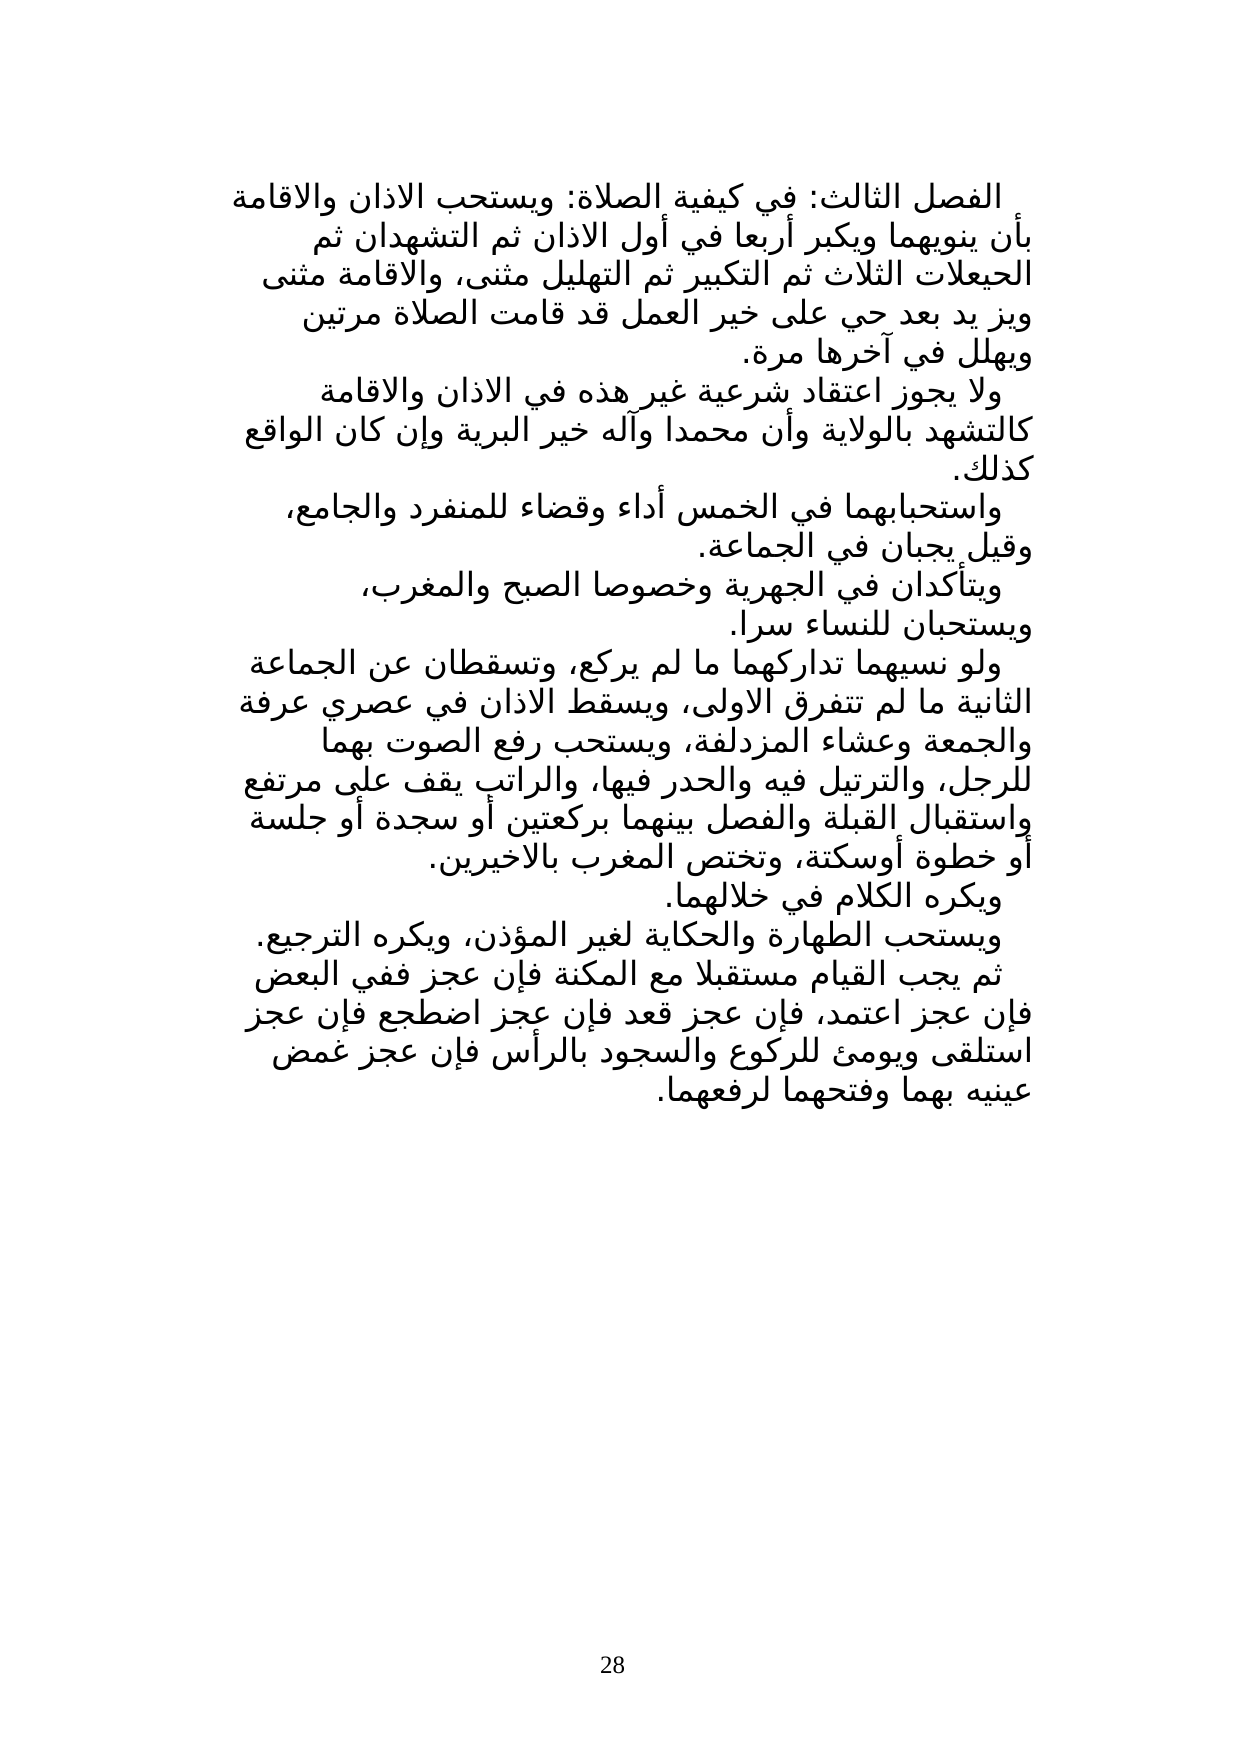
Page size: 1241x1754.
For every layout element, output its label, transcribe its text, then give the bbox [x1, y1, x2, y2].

text واستحبابهما في الخمس أداء وقضاء للمنفرد والجامع، وقيل يجبان في الجماعة. [222, 488, 1033, 566]
text ويتأكدان في الجهرية وخصوصا الصبح والمغرب، ويستحبان للنساء سرا. [222, 566, 1033, 643]
text الفصل الثالث: في كيفية الصلاة: ويستحب الاذان والاقامة بأن ينويهما ويكبر أربعا في أول الاذان ثم التشهدان ثم الحيعلات الثلاث ثم التكبير ثم التهليل مثنى، والاقامة مثنى ويز يد بعد حي على خير العمل قد قامت الصلاة مرتين ويهلل في آخرها مرة. [222, 177, 1033, 371]
text ويكره الكلام في خلالهما. [222, 877, 1033, 915]
text ولو نسيهما تداركهما ما لم يركع، وتسقطان عن الجماعة الثانية ما لم تتفرق الاولى، ويسقط الاذان في عصري عرفة والجمعة وعشاء المزدلفة، ويستحب رفع الصوت بهما للرجل، والترتيل فيه والحدر فيها، والراتب يقف على مرتفع واستقبال القبلة والفصل بينهما بركعتين أو سجدة أو جلسة أو خطوة أوسكتة، وتختص المغرب بالاخيرين. [222, 643, 1033, 877]
text ولا يجوز اعتقاد شرعية غير هذه في الاذان والاقامة كالتشهد بالولاية وأن محمدا وآله خير البرية وإن كان الواقع كذلك. [222, 371, 1033, 488]
text ثم يجب القيام مستقبلا مع المكنة فإن عجز ففي البعض فإن عجز اعتمد، فإن عجز قعد فإن عجز اضطجع فإن عجز استلقى ويومئ للركوع والسجود بالرأس فإن عجز غمض عينيه بهما وفتحهما لرفعهما. [222, 954, 1033, 1110]
text ويستحب الطهارة والحكاية لغير المؤذن، ويكره الترجيع. [222, 915, 1033, 954]
